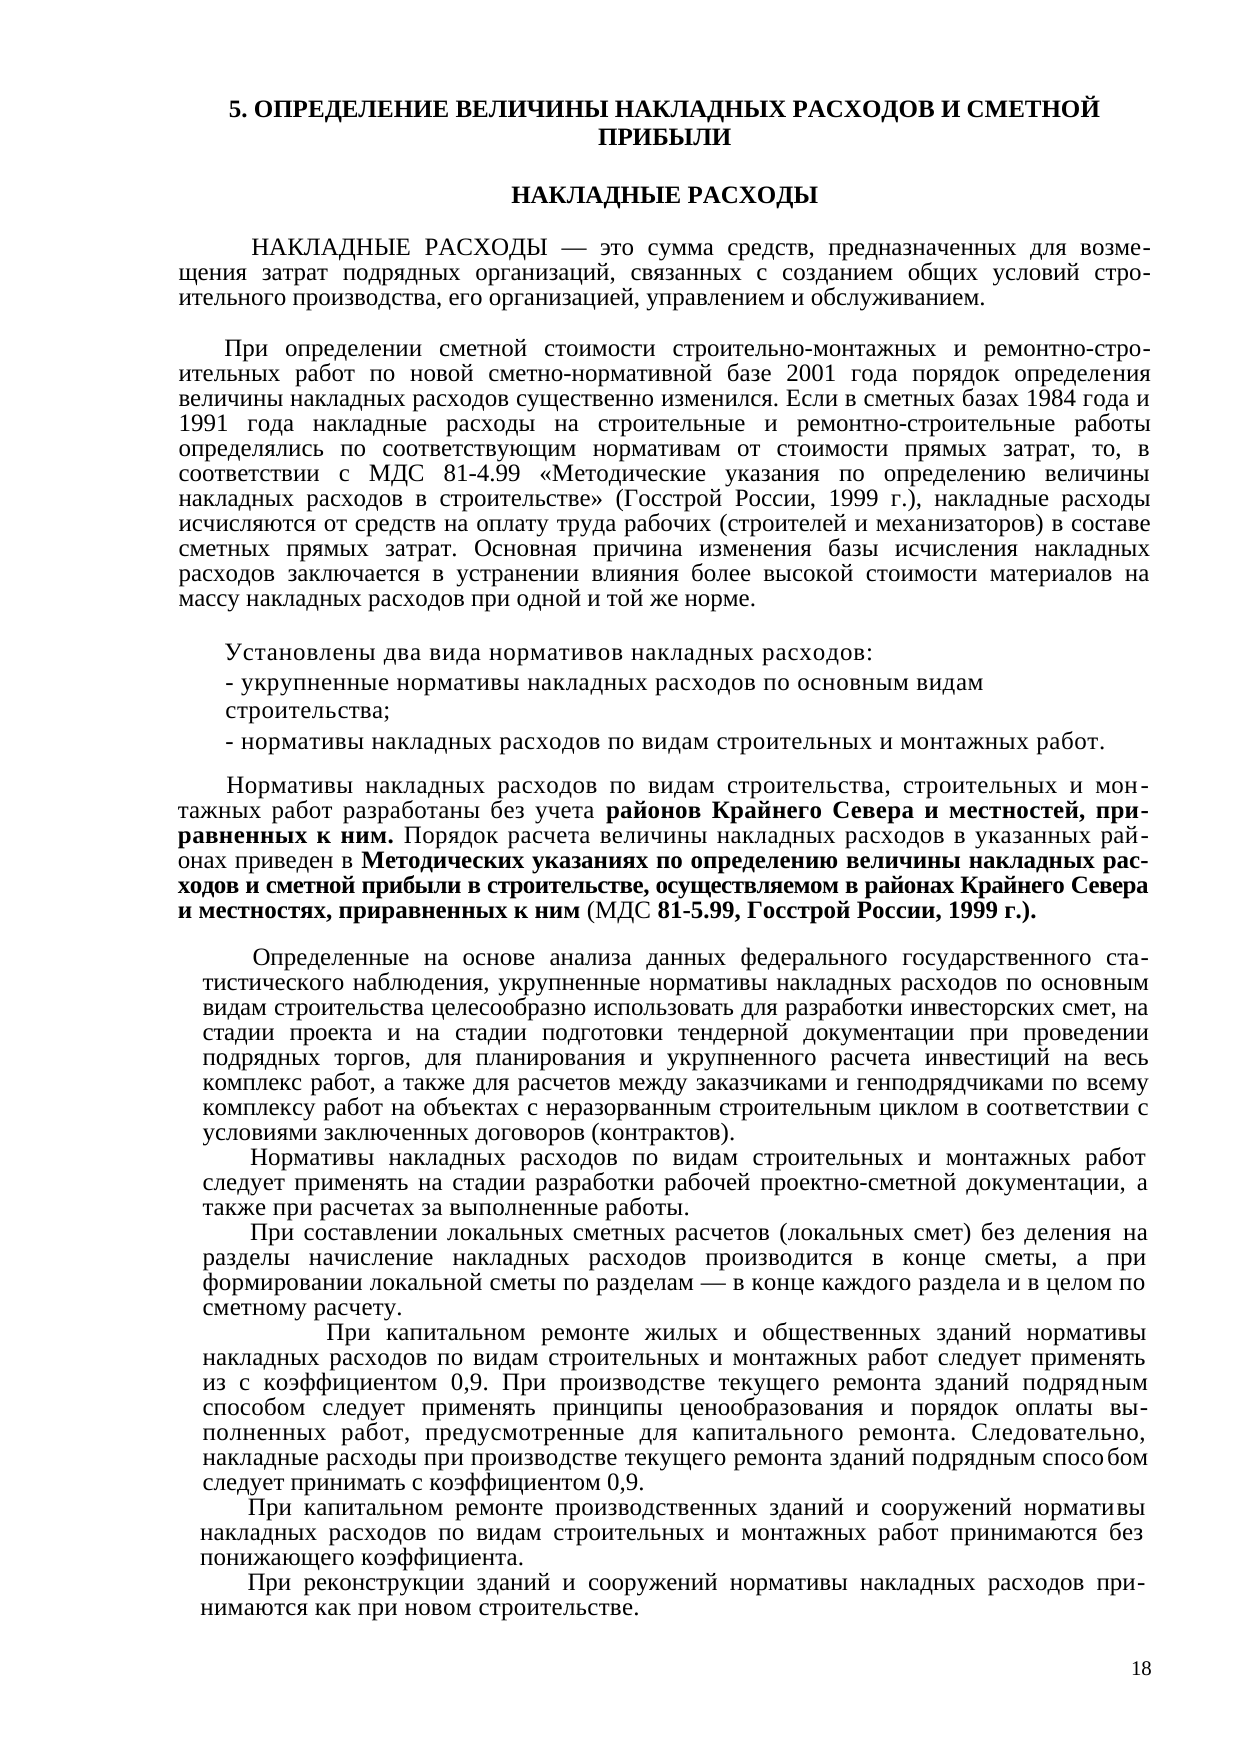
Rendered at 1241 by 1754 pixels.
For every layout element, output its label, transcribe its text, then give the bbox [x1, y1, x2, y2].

text 5. ОПРЕДЕЛЕНИЕ ВЕЛИЧИНЫ НАКЛАДНЫХ РАСХОДОВ И СМЕТНОЙ ПРИБЫЛИ [177, 94, 1152, 151]
text Определенные на основе анализа данных федерального государственного статистического наблюдения, укрупненные нормативы накладных расходов по основным видам строительства целесообразно использовать для разработки инвесторских смет, на стадии проекта и на стадии подготовки тендерной документации при проведении подрядных торгов, для планирования и укрупненного расчета инвестиций на весь комплекс работ, а также для расчетов между заказчиками и генподрядчиками по всему комплексу работ на объектах с неразорванным строительным циклом в соответствии с условиями заключенных договоров (контрактов). [202, 946, 1149, 1146]
text НАКЛАДНЫЕ РАСХОДЫ [177, 180, 1152, 209]
text - укрупненные нормативы накладных расходов по основным видам строительства; [225, 667, 1152, 724]
text При капитальном ремонте жилых и общественных зданий нормативы накладных расходов по видам строительных и монтажных работ следует применять из с коэффициентом 0,9. При производстве текущего ремонта зданий подрядным способом следует применять принципы ценообразования и порядок оплаты выполненных работ, предусмотренные для капитального ремонта. Следовательно, накладные расходы при производстве текущего ремонта зданий подрядным способом следует принимать с коэффициентом 0,9. [202, 1321, 1148, 1496]
text НАКЛАДНЫЕ РАСХОДЫ — это сумма средств, предназначенных для возмещения затрат подрядных организаций, связанных с созданием общих условий строительного производства, его организацией, управлением и обслуживанием. [178, 235, 1151, 310]
text При определении сметной стоимости строительно-монтажных и ремонтно-строительных работ по новой сметно-нормативной базе 2001 года порядок определения величины накладных расходов существенно изменился. Если в сметных базах 1984 года и 1991 года накладные расходы на строительные и ремонтно-строительные работы определялись по соответствующим нормативам от стоимости прямых затрат, то, в соответствии с МДС 81-4.99 «Методические указания по определению величины накладных расходов в строительстве» (Госстрой России, .), накладные расходы исчисляются от средств на оплату труда рабочих (строителей и механизаторов) в составе сметных прямых затрат. Основная причина изменения базы исчисления накладных расходов заключается в устранении влияния более высокой стоимости материалов на массу накладных расходов при одной и той же норме. [178, 337, 1151, 612]
text При капитальном ремонте производственных зданий и сооружений нормативы накладных расходов по видам строительных и монтажных работ принимаются без понижающего коэффициента. [200, 1496, 1145, 1571]
text Установлены два вида нормативов накладных расходов: [224, 637, 1152, 665]
text При составлении локальных сметных расчетов (локальных смет) без деления на разделы начисление накладных расходов производится в конце сметы, а при формировании локальной сметы по разделам — в конце каждого раздела и в целом по сметному расчету. [202, 1221, 1148, 1321]
text При реконструкции зданий и сооружений нормативы накладных расходов принимаются как при новом строительстве. [200, 1571, 1145, 1621]
text Нормативы накладных расходов по видам строительных и монтажных работ следует применять на стадии разработки рабочей проектно-сметной документации, а также при расчетах за выполненные работы. [202, 1146, 1148, 1221]
text - нормативы накладных расходов по видам строительных и монтажных работ. [225, 726, 1152, 754]
text Нормативы накладных расходов по видам строительства, строительных и монтажных работ разработаны без учета районов Крайнего Севера и местностей, приравненных к ним. Порядок расчета величины накладных расходов в указанных районах приведен в Методических указаниях по определению величины накладных расходов и сметной прибыли в строительстве, осуществляемом в районах Крайнего Севера и местностях, приравненных к ним (МДС 81-5.99, Госстрой России, .). [178, 773, 1149, 923]
